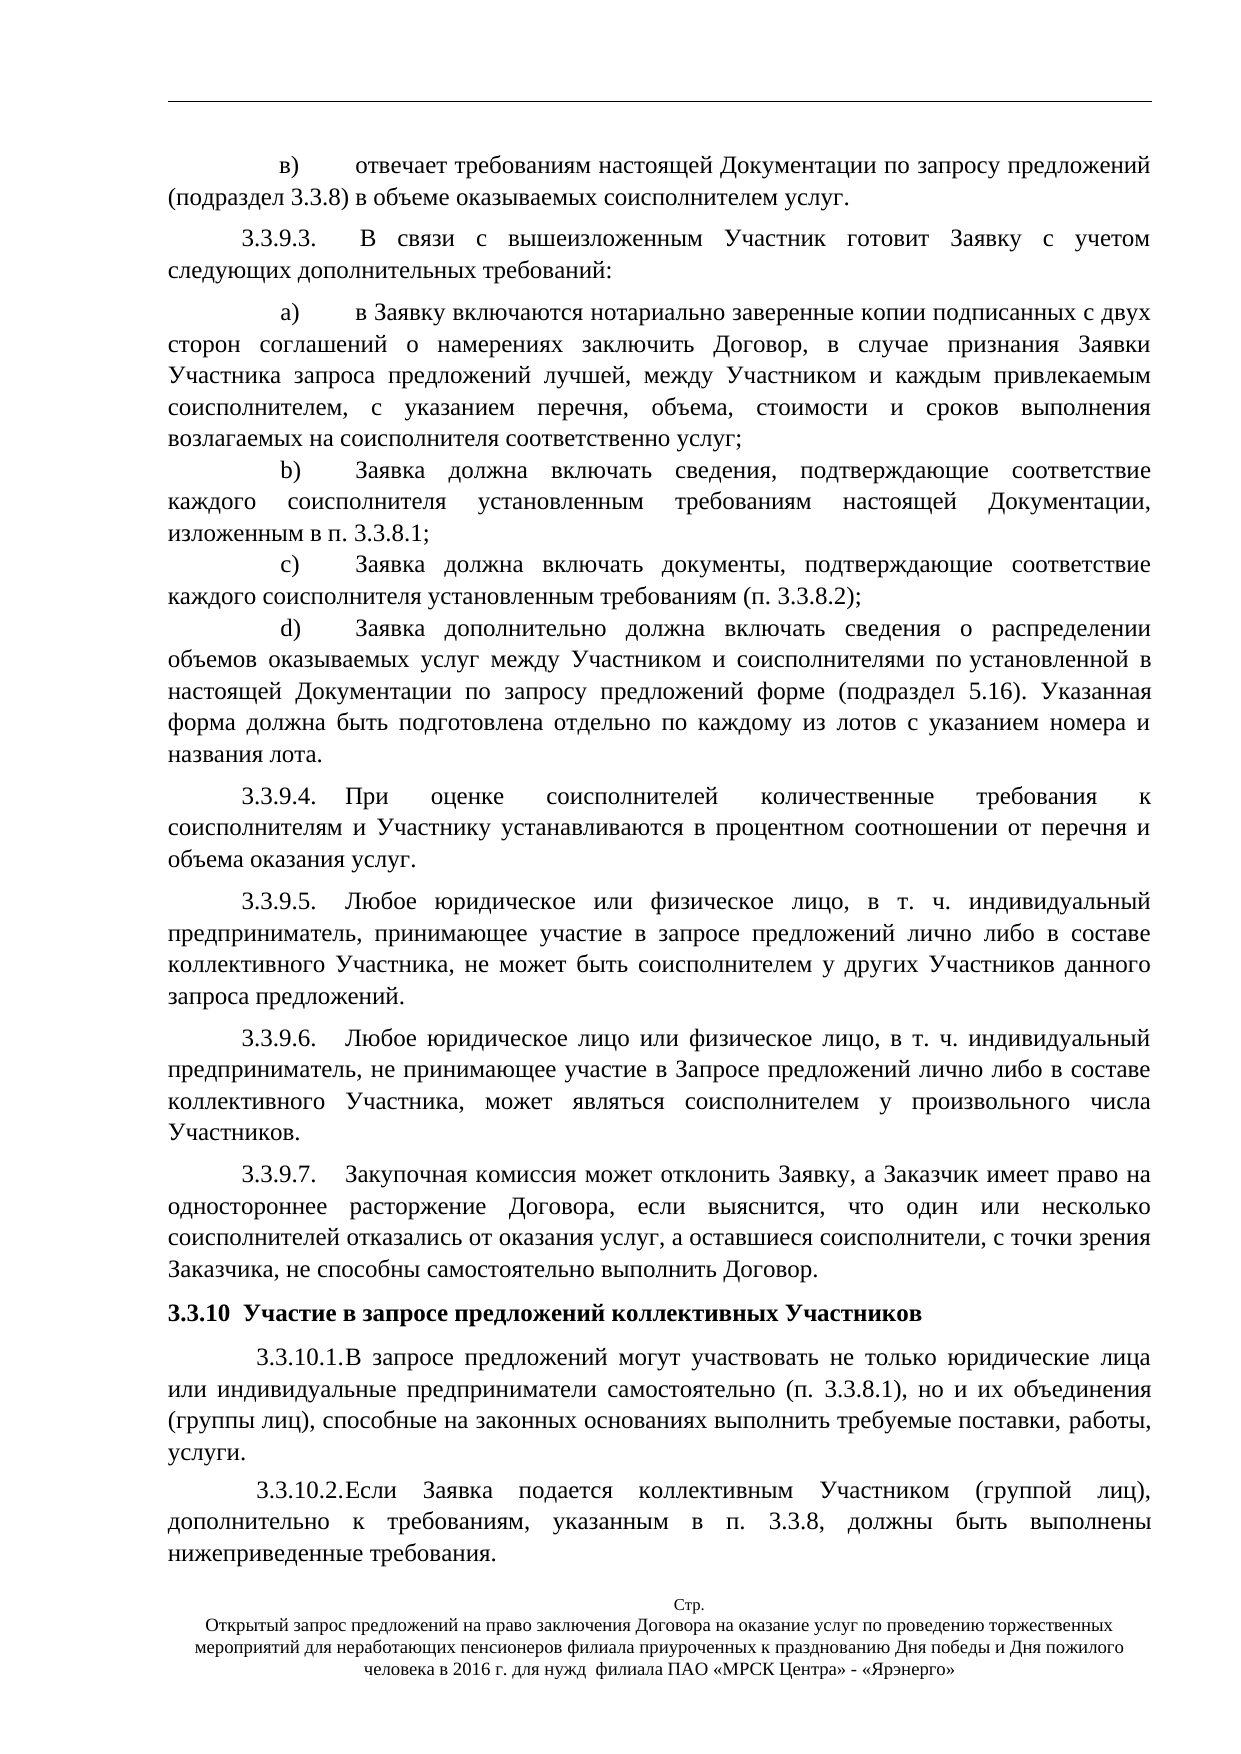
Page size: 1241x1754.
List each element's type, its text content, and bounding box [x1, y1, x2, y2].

list в Заявку включаются нотариально заверенные копии подписанных с двух сторон соглашений о намерениях заключить Договор, в случае признания Заявки Участника запроса предложений лучшей, между Участником и каждым привлекаемым соисполнителем, с указанием перечня, объема, стоимости и сроков выполнения возлагаемых на соисполнителя соответственно услуг; [168, 297, 1152, 452]
list Заявка дополнительно должна включать сведения о распределении объемов оказываемых услуг между Участником и соисполнителями по установленной в настоящей Документации по запросу предложений форме (подраздел 5.16). Указанная форма должна быть подготовлена отдельно по каждому из лотов с указанием номера и названия лота. [168, 613, 1152, 768]
list Заявка должна включать сведения, подтверждающие соответствие каждого соисполнителя установленным требованиям настоящей Документации, изложенным в п. 3.3.8.1; [168, 455, 1152, 547]
list Заявка должна включать документы, подтверждающие соответствие каждого соисполнителя установленным требованиям (п. 3.3.8.2); [168, 549, 1152, 610]
subtitle Участие в запросе предложений коллективных Участников [168, 1298, 1152, 1327]
list отвечает требованиям настоящей Документации по запросу предложений (подраздел 3.3.8) в объеме оказываемых соисполнителем услуг. [168, 150, 1152, 210]
list Любое юридическое лицо или физическое лицо, в т. ч. индивидуальный предприниматель, не принимающее участие в Запросе предложений лично либо в составе коллективного Участника, может являться соисполнителем у произвольного числа Участников. [168, 1023, 1152, 1146]
list Если Заявка подается коллективным Участником (группой лиц), дополнительно к требованиям, указанным в п. 3.3.8, должны быть выполнены нижеприведенные требования. [168, 1475, 1152, 1567]
list Закупочная комиссия может отклонить Заявку, а Заказчик имеет право на одностороннее расторжение Договора, если выяснится, что один или несколько соисполнителей отказались от оказания услуг, а оставшиеся соисполнители, с точки зрения Заказчика, не способны самостоятельно выполнить Договор. [168, 1159, 1152, 1283]
list В запросе предложений могут участвовать не только юридические лица или индивидуальные предприниматели самостоятельно (п. 3.3.8.1), но и их объединения (группы лиц), способные на законных основаниях выполнить требуемые поставки, работы, услуги. [168, 1342, 1152, 1466]
list При оценке соисполнителей количественные требования к соисполнителям и Участнику устанавливаются в процентном соотношении от перечня и объема оказания услуг. [168, 781, 1152, 873]
list В связи с вышеизложенным Участник готовит Заявку с учетом следующих дополнительных требований: [168, 223, 1152, 284]
list Любое юридическое или физическое лицо, в т. ч. индивидуальный предприниматель, принимающее участие в запросе предложений лично либо в составе коллективного Участника, не может быть соисполнителем у других Участников данного запроса предложений. [168, 886, 1152, 1009]
